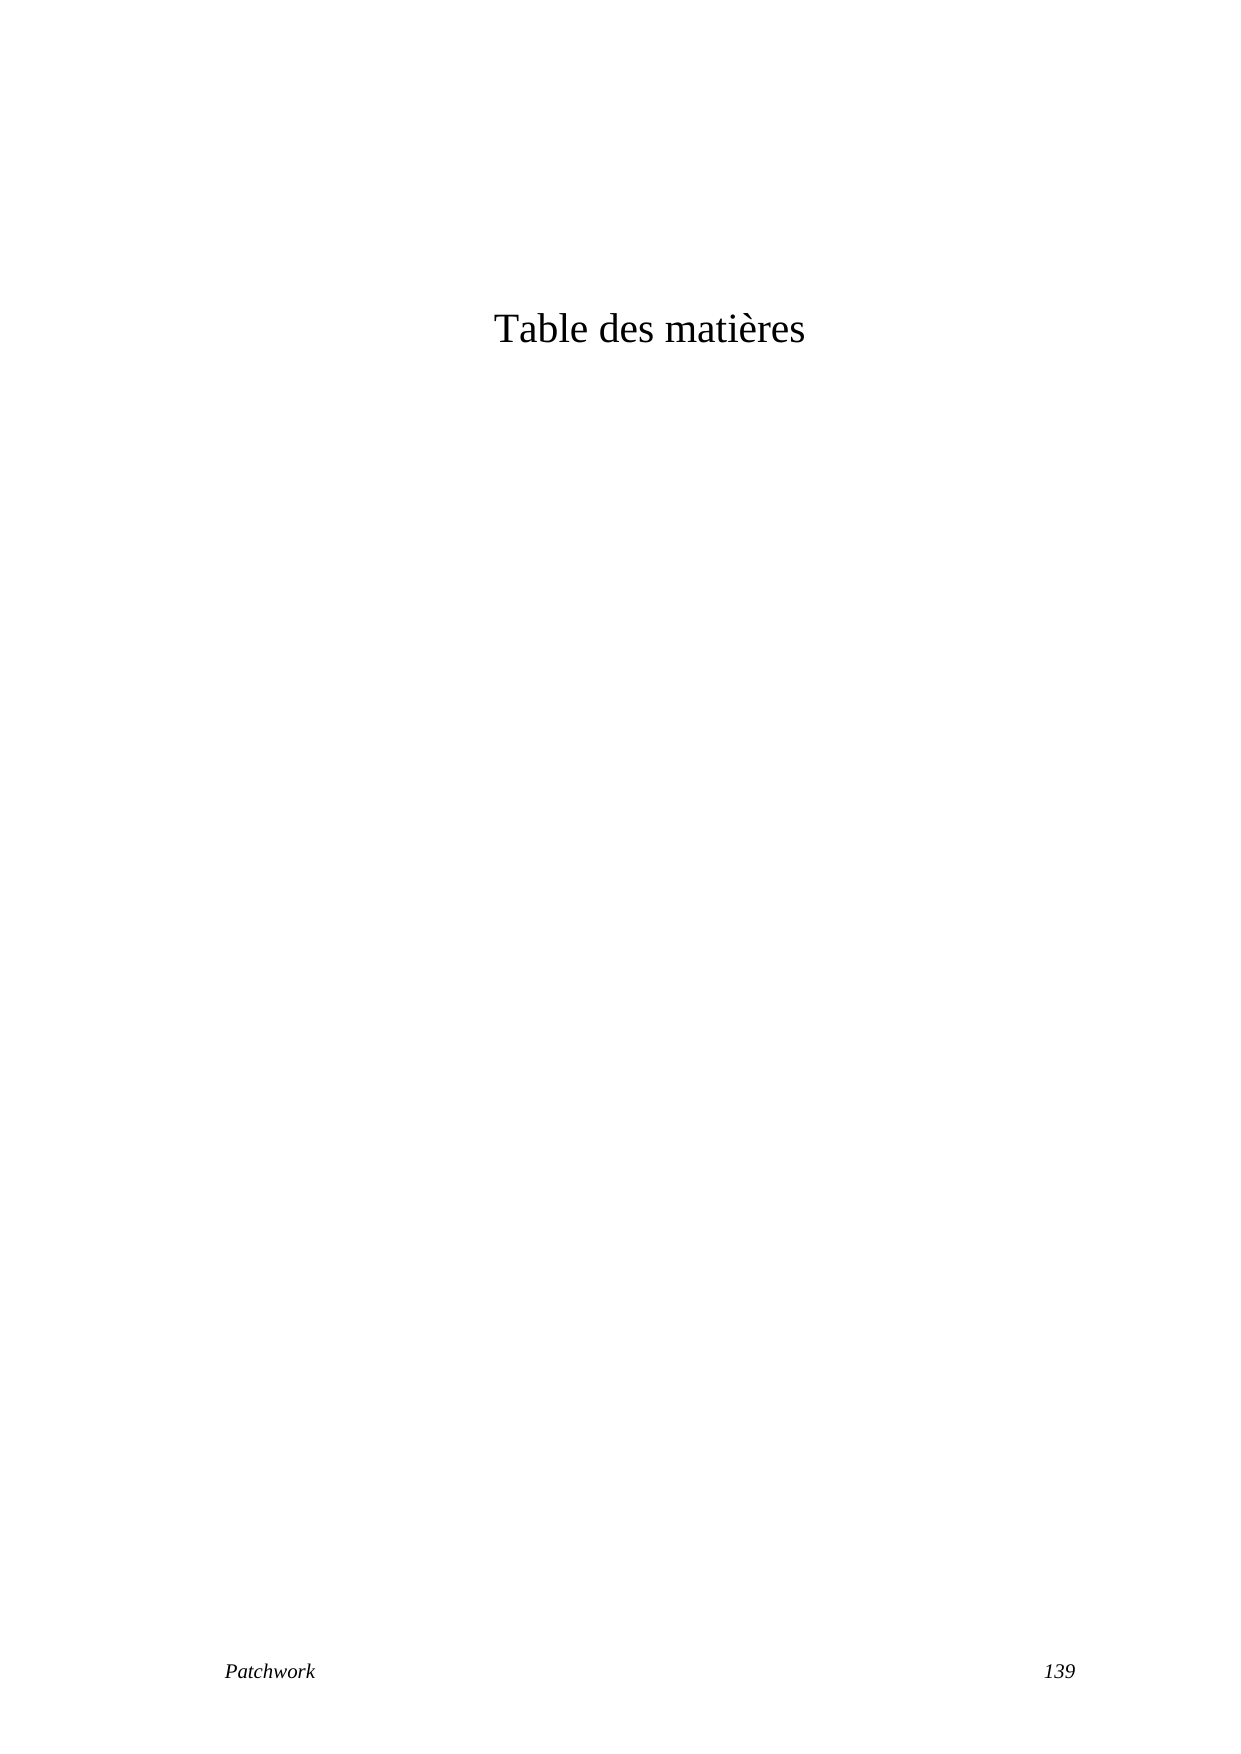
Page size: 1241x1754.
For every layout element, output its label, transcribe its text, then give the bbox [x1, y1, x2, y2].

text Table des matières [224, 303, 1075, 351]
